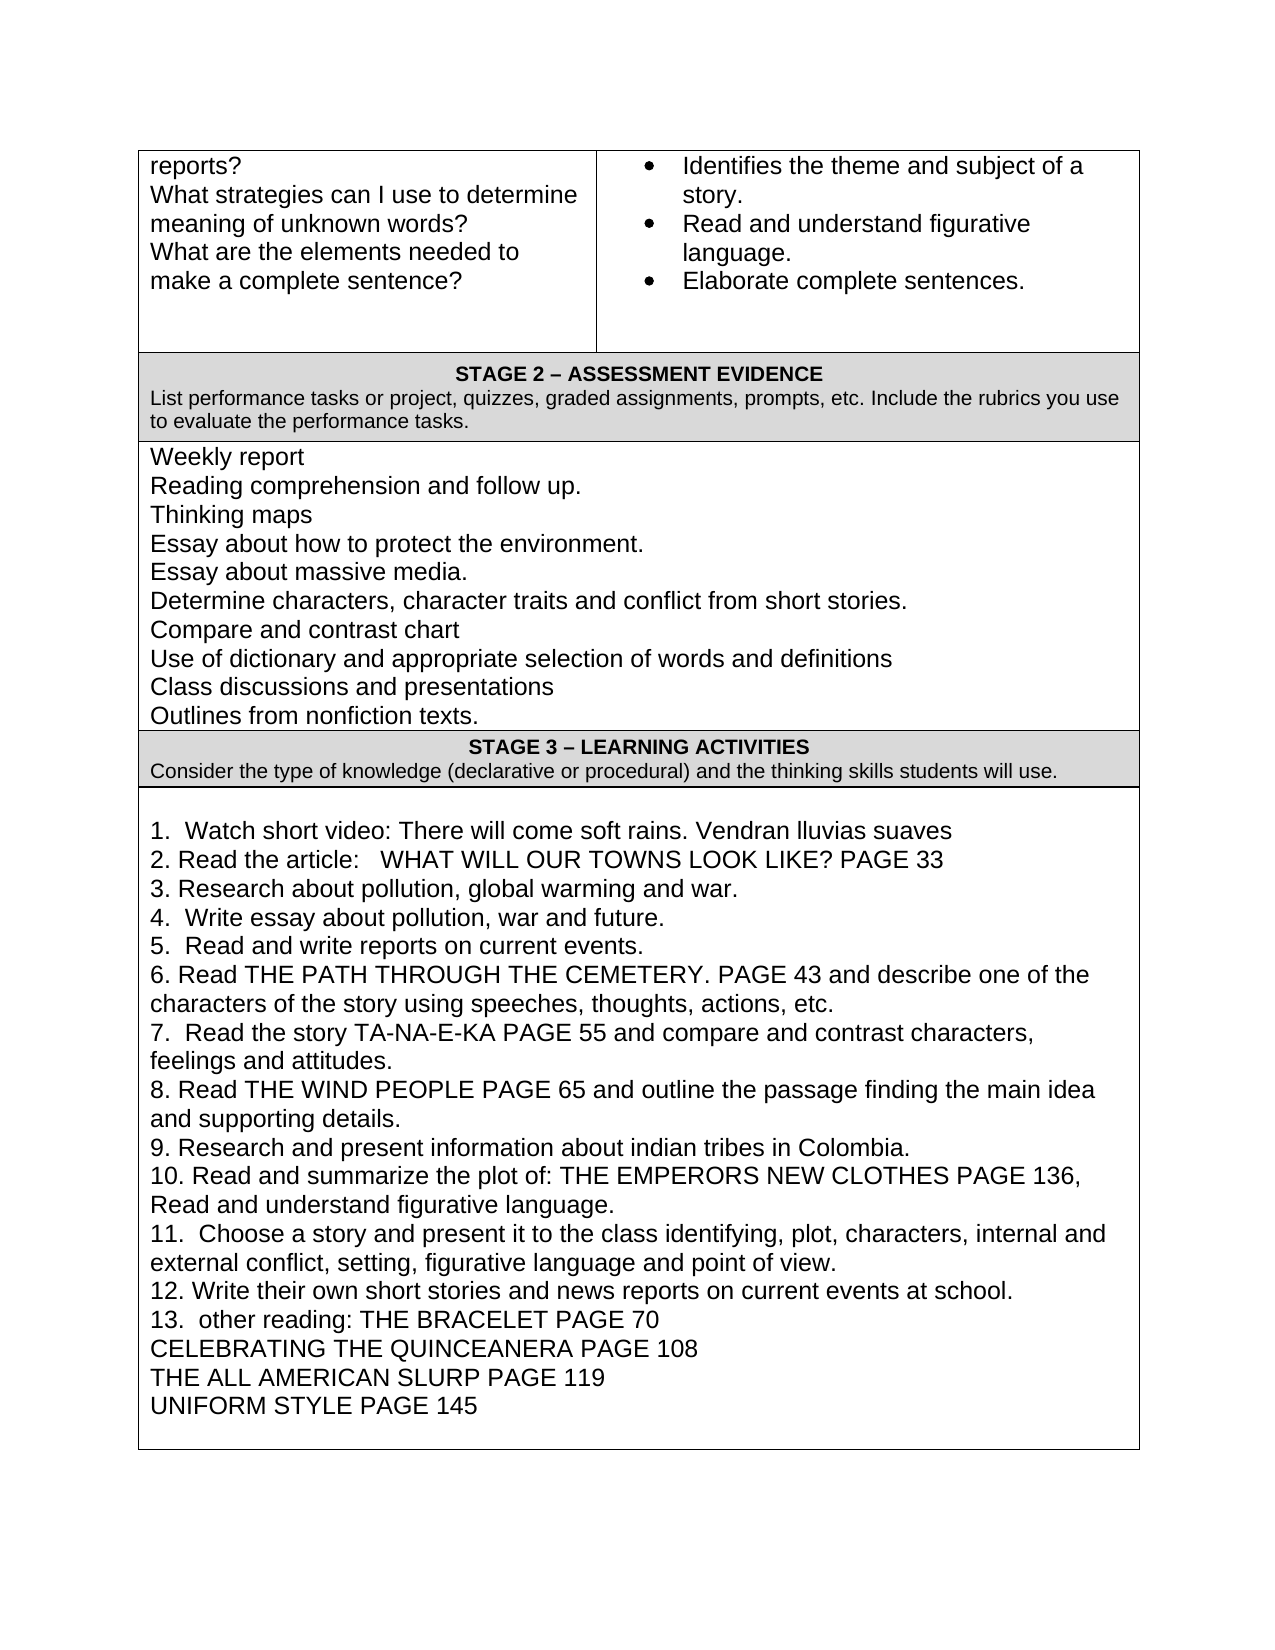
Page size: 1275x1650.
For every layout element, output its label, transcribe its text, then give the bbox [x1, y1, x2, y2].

table_cell Weekly report Reading comprehension and follow up. Thinking maps Essay about how to protect the environment. Essay about massive media. Determine characters, character traits and conflict from short stories. Compare and contrast chart Use of dictionary and appropriate selection of words and definitions Class discussions and presentations Outlines from nonfiction texts. [139, 442, 1139, 730]
table_cell STAGE 2 – ASSESSMENT EVIDENCE List performance tasks or project, quizzes, graded assignments, prompts, etc. Include the rubrics you use to evaluate the performance tasks. [139, 353, 1139, 441]
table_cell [139, 151, 596, 352]
table_cell 1. Watch short video: There will come soft rains. Vendran lluvias suaves 2. Read the article: WHAT WILL OUR TOWNS LOOK LIKE? PAGE 33 3. Research about pollution, global warming and war. 4. Write essay about pollution, war and future. 5. Read and write reports on current events. 6. Read THE PATH THROUGH THE CEMETERY. PAGE 43 and describe one of the characters of the story using speeches, thoughts, actions, etc. 7. Read the story TA-NA-E-KA PAGE 55 and compare and contrast characters, feelings and attitudes. 8. Read THE WIND PEOPLE PAGE 65 and outline the passage finding the main idea and supporting details. 9. Research and present information about indian tribes in Colombia. 10. Read and summarize the plot of: THE EMPERORS NEW CLOTHES PAGE 136, Read and understand figurative language. 11. Choose a story and present it to the class identifying, plot, characters, internal and external conflict, setting, figurative language and point of view. 12. Write their own short stories and news reports on current events at school. 13. other reading: THE BRACELET PAGE 70 CELEBRATING THE QUINCEANERA PAGE 108 THE ALL AMERICAN SLURP PAGE 119 UNIFORM STYLE PAGE 145 [139, 788, 1139, 1449]
table_cell STAGE 3 – LEARNING ACTIVITIES Consider the type of knowledge (declarative or procedural) and the thinking skills students will use. [139, 731, 1139, 786]
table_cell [597, 151, 1139, 352]
